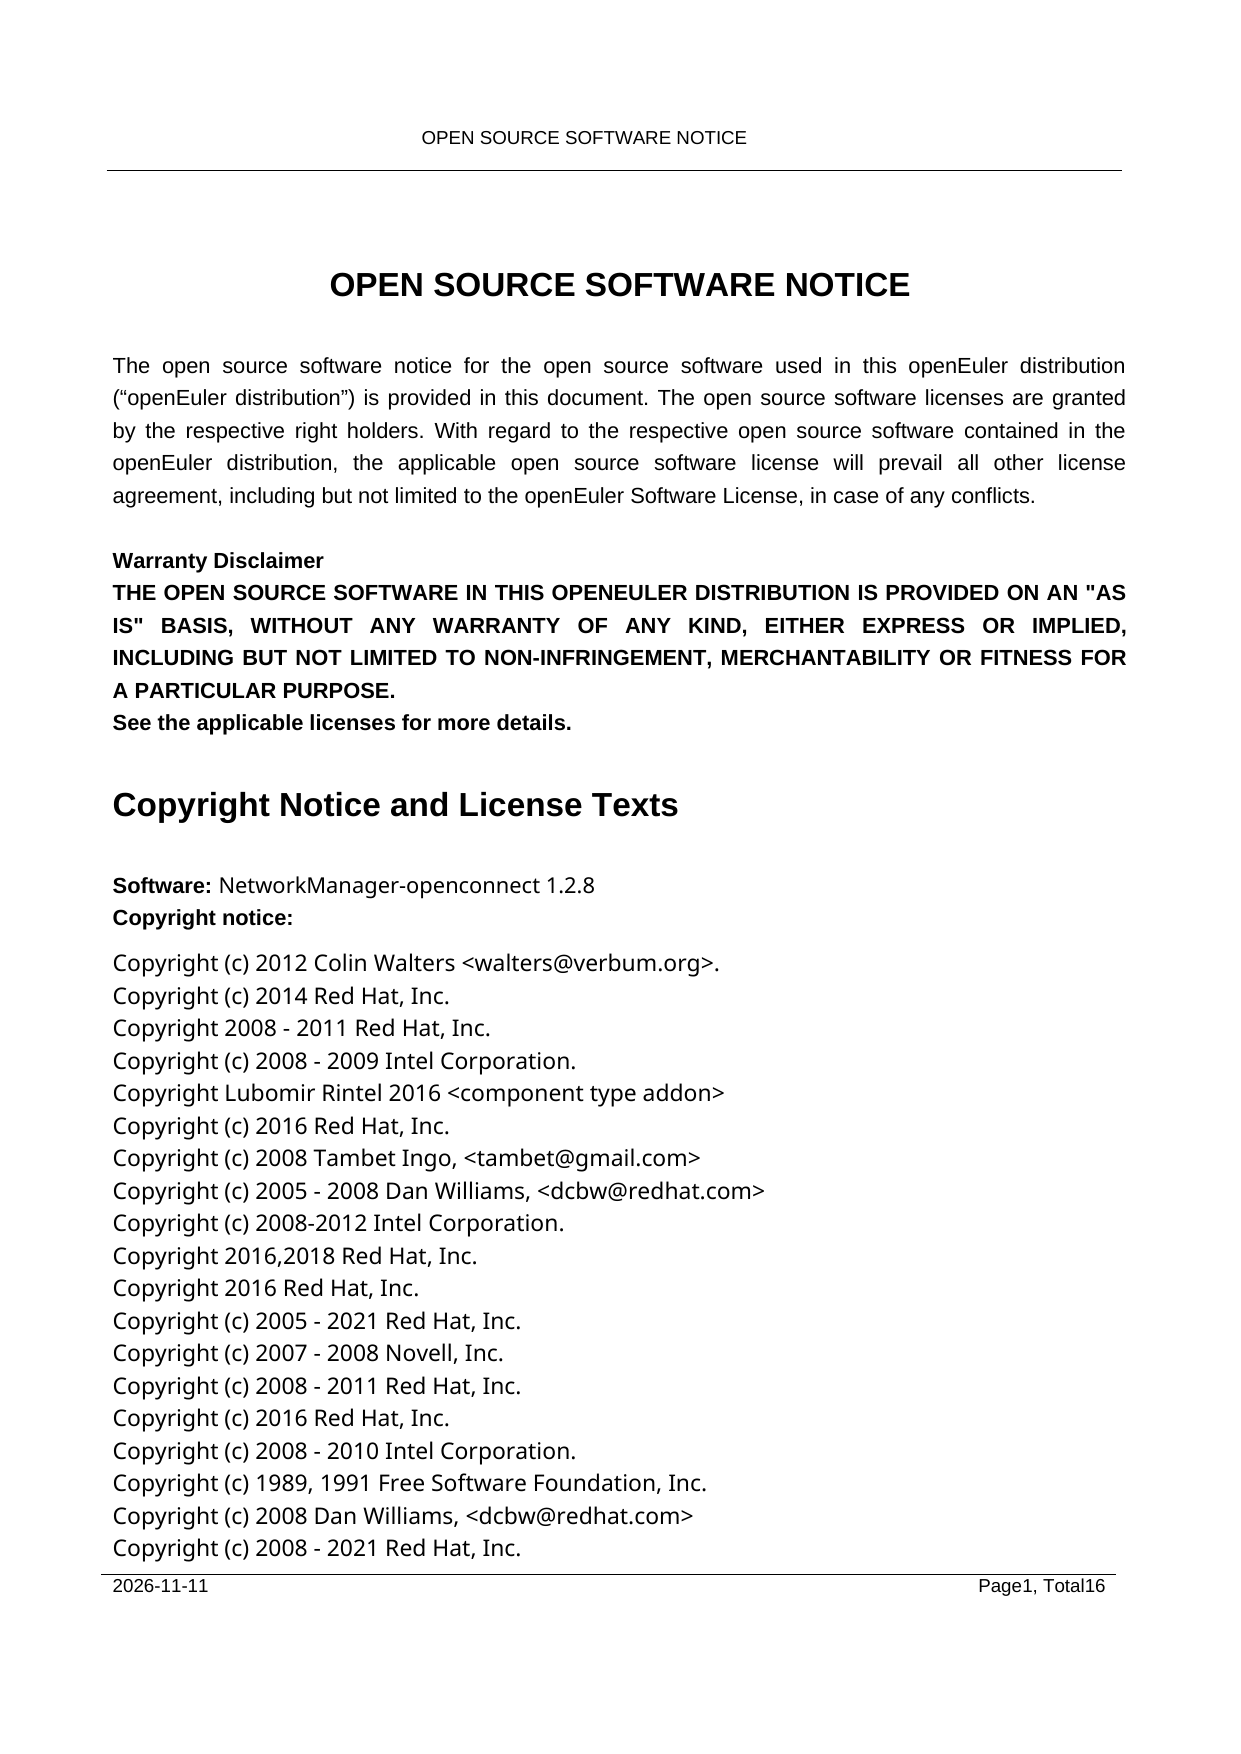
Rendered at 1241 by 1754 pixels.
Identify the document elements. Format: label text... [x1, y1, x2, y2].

text OPEN SOURCE SOFTWARE NOTICE [112, 251, 1128, 316]
text THE OPEN SOURCE SOFTWARE IN THIS OPENEULER DISTRIBUTION IS PROVIDED ON AN "AS IS" BASIS, WITHOUT ANY WARRANTY OF ANY KIND, EITHER EXPRESS OR IMPLIED, INCLUDING BUT NOT LIMITED TO NON-INFRINGEMENT, MERCHANTABILITY OR FITNESS FOR A PARTICULAR PURPOSE. See the applicable licenses for more details. [112, 576, 1128, 739]
text The open source software notice for the open source software used in this openEuler distribution (“openEuler distribution”) is provided in this document. The open source software licenses are granted by the respective right holders. With regard to the respective open source software contained in the openEuler distribution, the applicable open source software license will prevail all other license agreement, including but not limited to the openEuler Software License, in case of any conflicts. [112, 349, 1128, 511]
text Copyright Notice and License Texts [112, 771, 1128, 836]
title Software: NetworkManager-openconnect 1.2.8 [112, 869, 1128, 901]
text Warranty Disclaimer [112, 544, 1128, 576]
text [112, 947, 1128, 1564]
text Copyright notice: [112, 901, 1128, 934]
